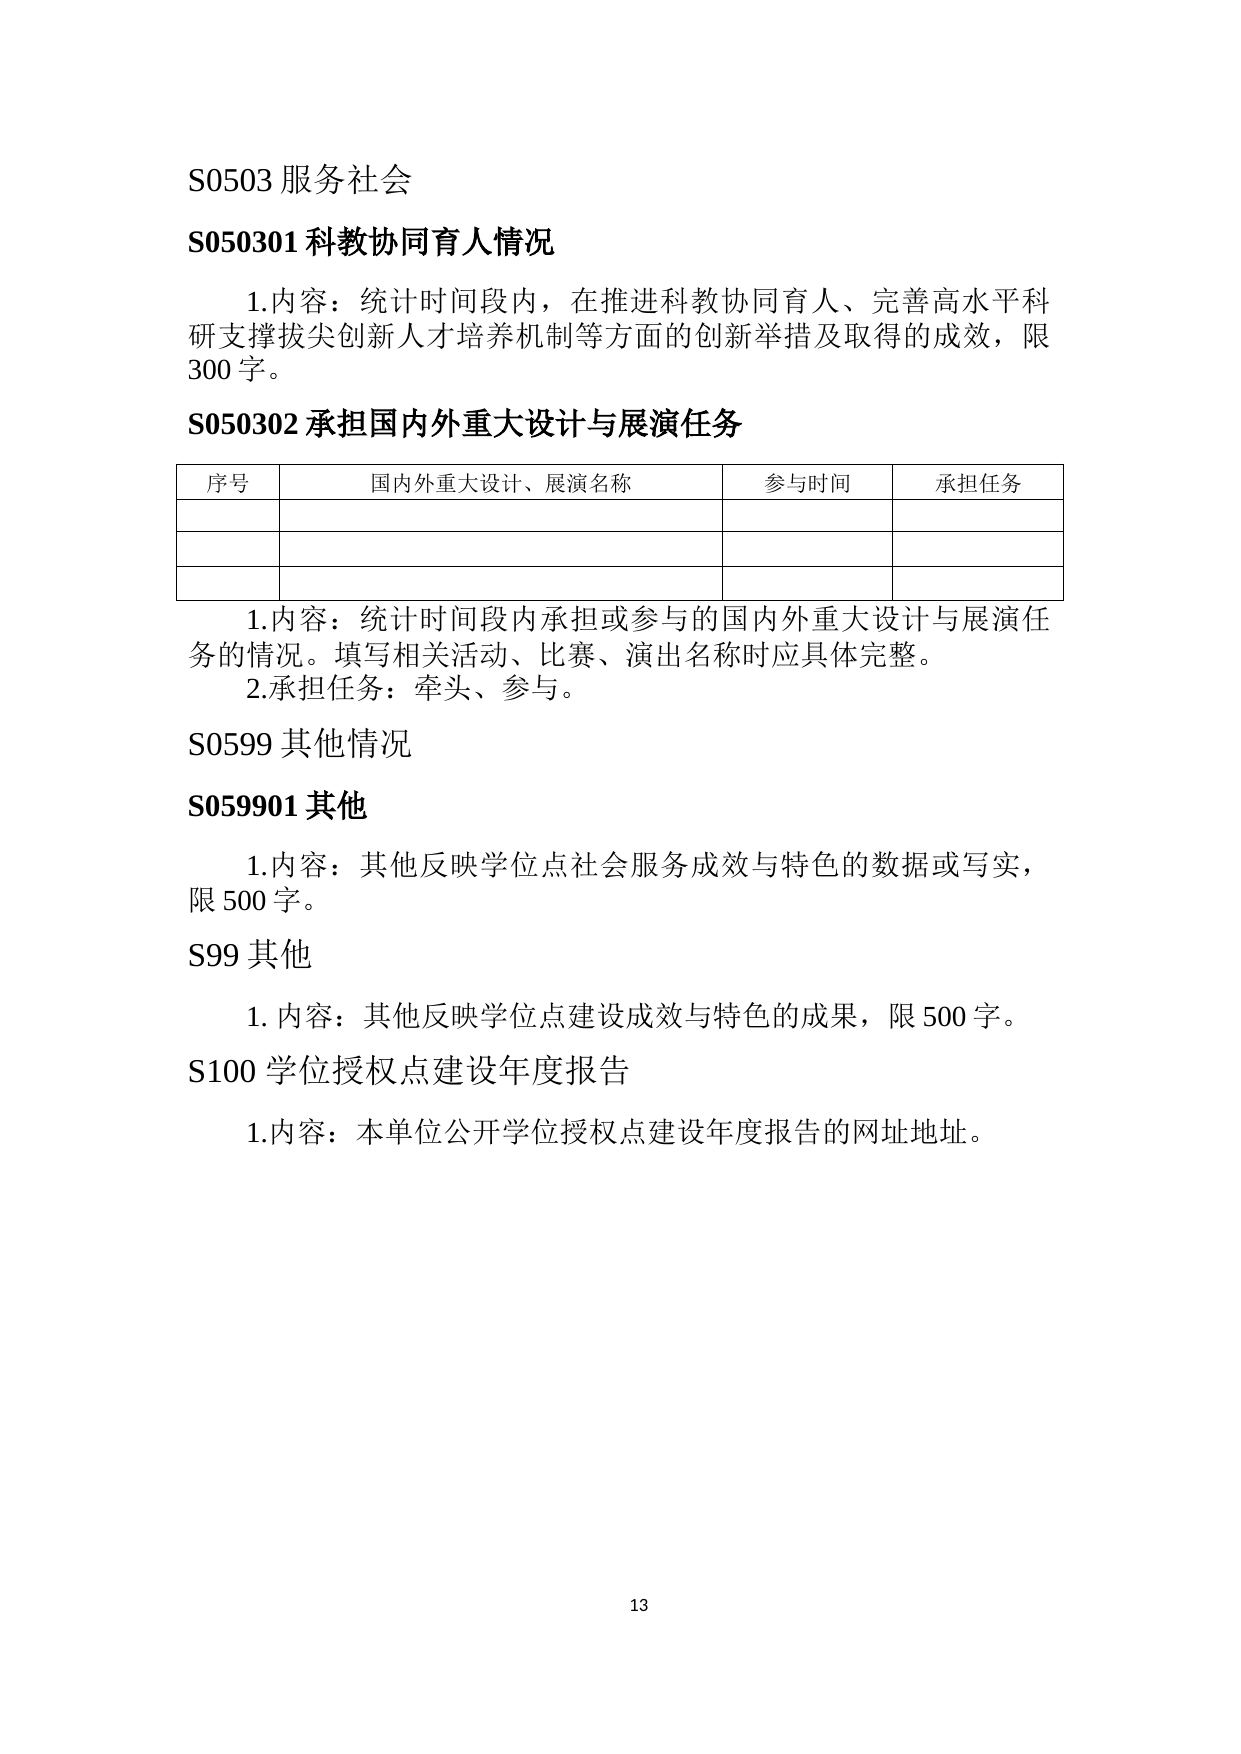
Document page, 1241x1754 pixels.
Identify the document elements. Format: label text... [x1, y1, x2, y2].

text 1.内容：统计时间段内承担或参与的国内外重大设计与展演任务的情况。填写相关活动、比赛、演出名称时应具体完整。 [187, 601, 1053, 669]
table_cell [893, 532, 1063, 566]
text 2.承担任务：牵头、参与。 [187, 669, 1053, 704]
table_cell [280, 500, 722, 531]
table_cell [893, 500, 1063, 531]
subtitle S99其他 [187, 933, 1053, 974]
subtitle S050301科教协同育人情况 [187, 221, 1053, 259]
table_cell [177, 500, 279, 531]
table_cell [177, 532, 279, 566]
table_cell [280, 567, 722, 599]
table_cell [723, 567, 892, 599]
table_cell [723, 500, 892, 531]
subtitle S0503服务社会 [187, 158, 1053, 198]
table_header 参与时间 [723, 465, 892, 499]
table_header 国内外重大设计、展演名称 [280, 465, 722, 499]
table_cell [280, 532, 722, 566]
text 1.内容：统计时间段内，在推进科教协同育人、完善高水平科研支撑拔尖创新人才培养机制等方面的创新举措及取得的成效，限300字。 [187, 282, 1053, 386]
subtitle S050302承担国内外重大设计与展演任务 [187, 403, 1053, 441]
table_header 承担任务 [893, 465, 1063, 499]
subtitle S0599其他情况 [187, 722, 1053, 762]
table_cell [893, 567, 1063, 599]
table_cell [177, 567, 279, 599]
text 1.内容：本单位公开学位授权点建设年度报告的网址地址。 [187, 1113, 1053, 1148]
text 1.内容：其他反映学位点社会服务成效与特色的数据或写实，限500字。 [187, 846, 1053, 917]
subtitle S059901其他 [187, 785, 1053, 823]
list 内容：其他反映学位点建设成效与特色的成果，限500字。 [187, 997, 1053, 1032]
subtitle S100 学位授权点建设年度报告 [187, 1049, 1053, 1090]
table_header 序号 [177, 465, 279, 499]
table_cell [723, 532, 892, 566]
